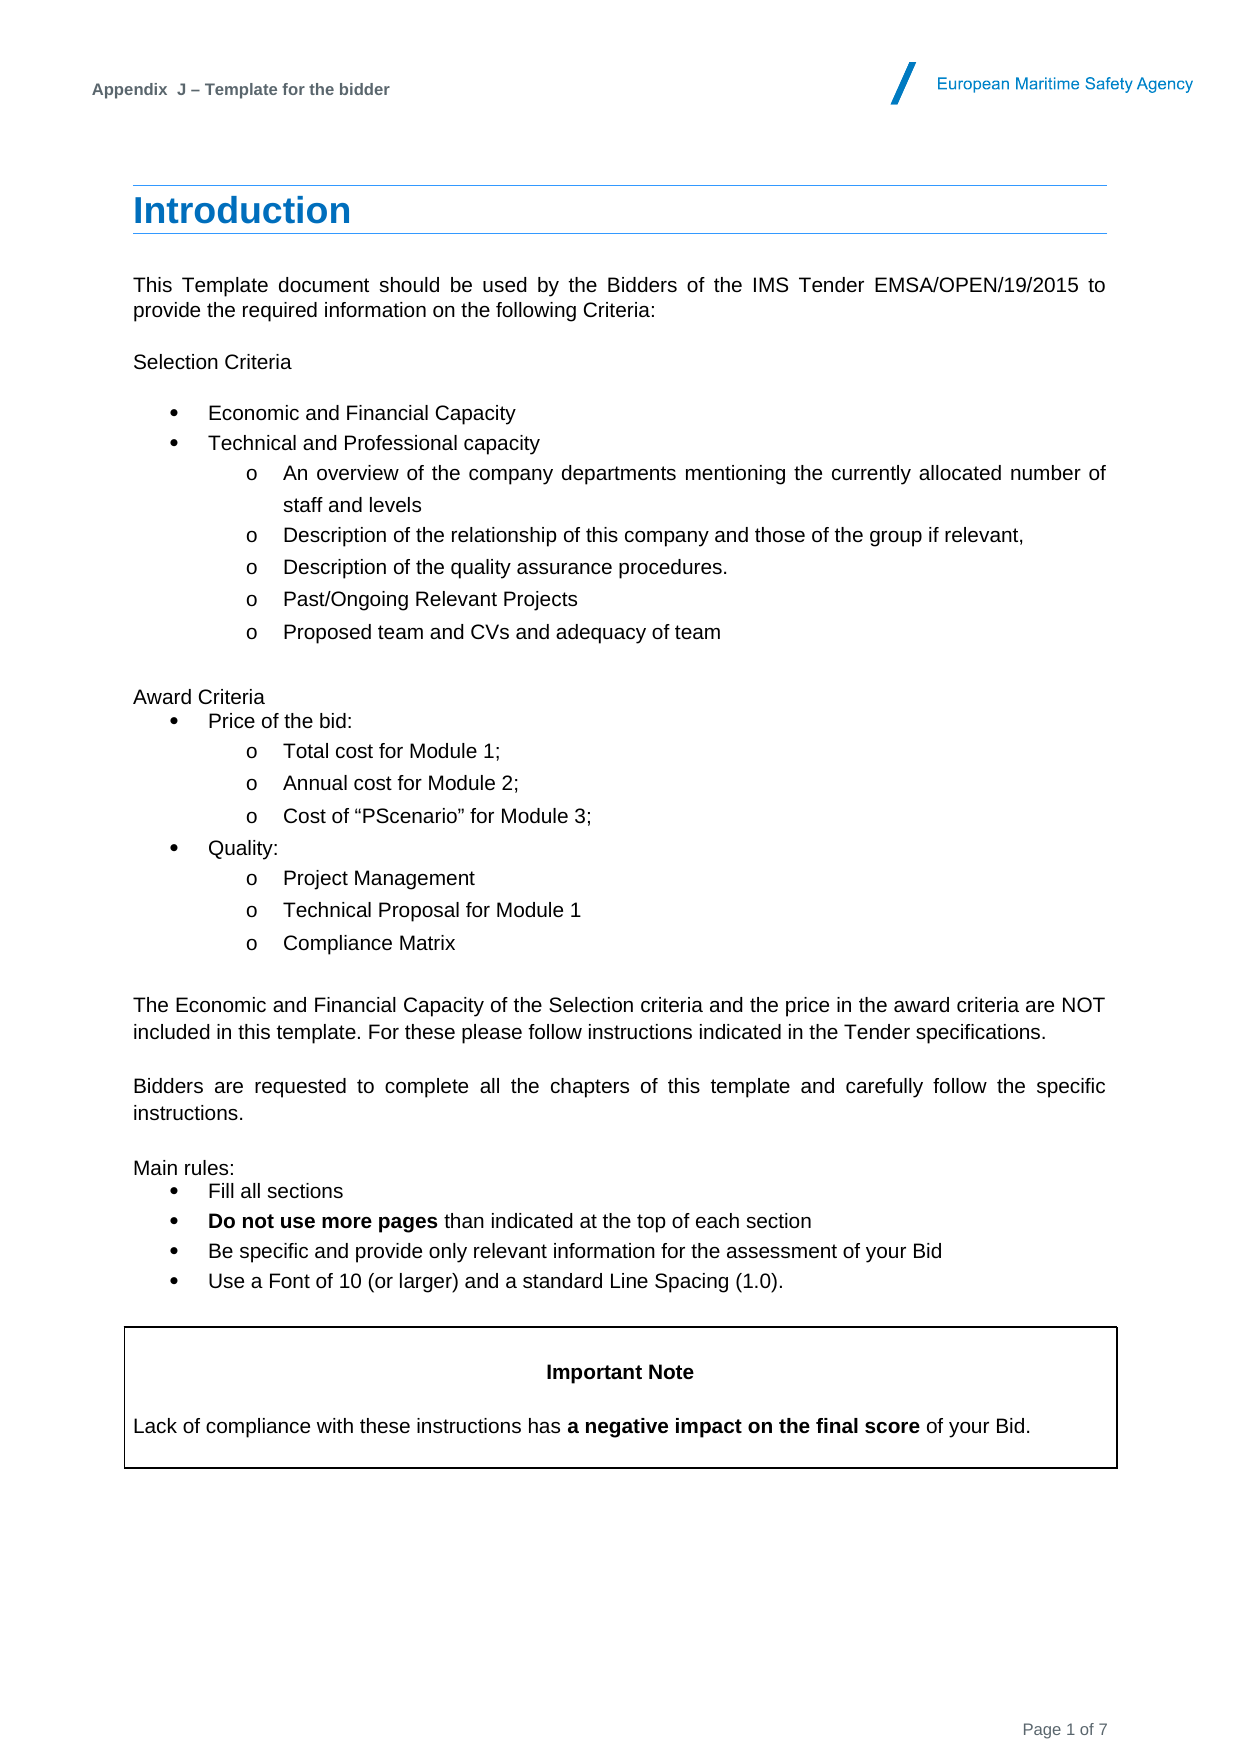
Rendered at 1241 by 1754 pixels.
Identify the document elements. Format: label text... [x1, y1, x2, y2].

list Description of the relationship of this company and those of the group if relevant, [245, 523, 1107, 548]
list Total cost for Module 1; [245, 739, 1107, 765]
text This Template document should be used by the Bidders of the IMS Tender EMSA/OPEN/19/2015 to provide the required information on the following Criteria: [133, 272, 1107, 322]
text Selection Criteria [133, 347, 1107, 374]
list Cost of “PScenario” for Module 3; [245, 803, 1107, 829]
list Price of the bid: [170, 709, 1107, 733]
text Lack of compliance with these instructions has a negative impact on the final score of your Bid. [133, 1411, 1107, 1438]
list Project Management [245, 866, 1107, 892]
text Award Criteria [133, 682, 1107, 709]
list Past/Ongoing Relevant Projects [245, 587, 1107, 613]
list Description of the quality assurance procedures. [245, 555, 1107, 581]
list Use a Font of 10 (or larger) and a standard Line Spacing (1.0). [170, 1269, 1107, 1293]
text Main rules: [133, 1152, 1107, 1179]
list Proposed team and CVs and adequacy of team [245, 619, 1107, 645]
list An overview of the company departments mentioning the currently allocated number of staff and levels [245, 461, 1107, 517]
text Bidders are requested to complete all the chapters of this template and carefully follow the specific instructions. [133, 1071, 1107, 1125]
list Technical Proposal for Module 1 [245, 898, 1107, 924]
list Annual cost for Module 2; [245, 771, 1107, 797]
subtitle Introduction [133, 186, 1107, 233]
list Quality: [170, 836, 1107, 860]
list Compliance Matrix [245, 930, 1107, 956]
text The Economic and Financial Capacity of the Selection criteria and the price in the award criteria are NOT included in this template. For these please follow instructions indicated in the Tender specifications. [133, 990, 1107, 1044]
list Do not use more pages than indicated at the top of each section [170, 1209, 1107, 1233]
text Important Note [133, 1357, 1107, 1384]
list Be specific and provide only relevant information for the assessment of your Bid [170, 1239, 1107, 1263]
list Technical and Professional capacity [170, 431, 1107, 455]
list Economic and Financial Capacity [170, 401, 1107, 425]
list Fill all sections [170, 1179, 1107, 1203]
